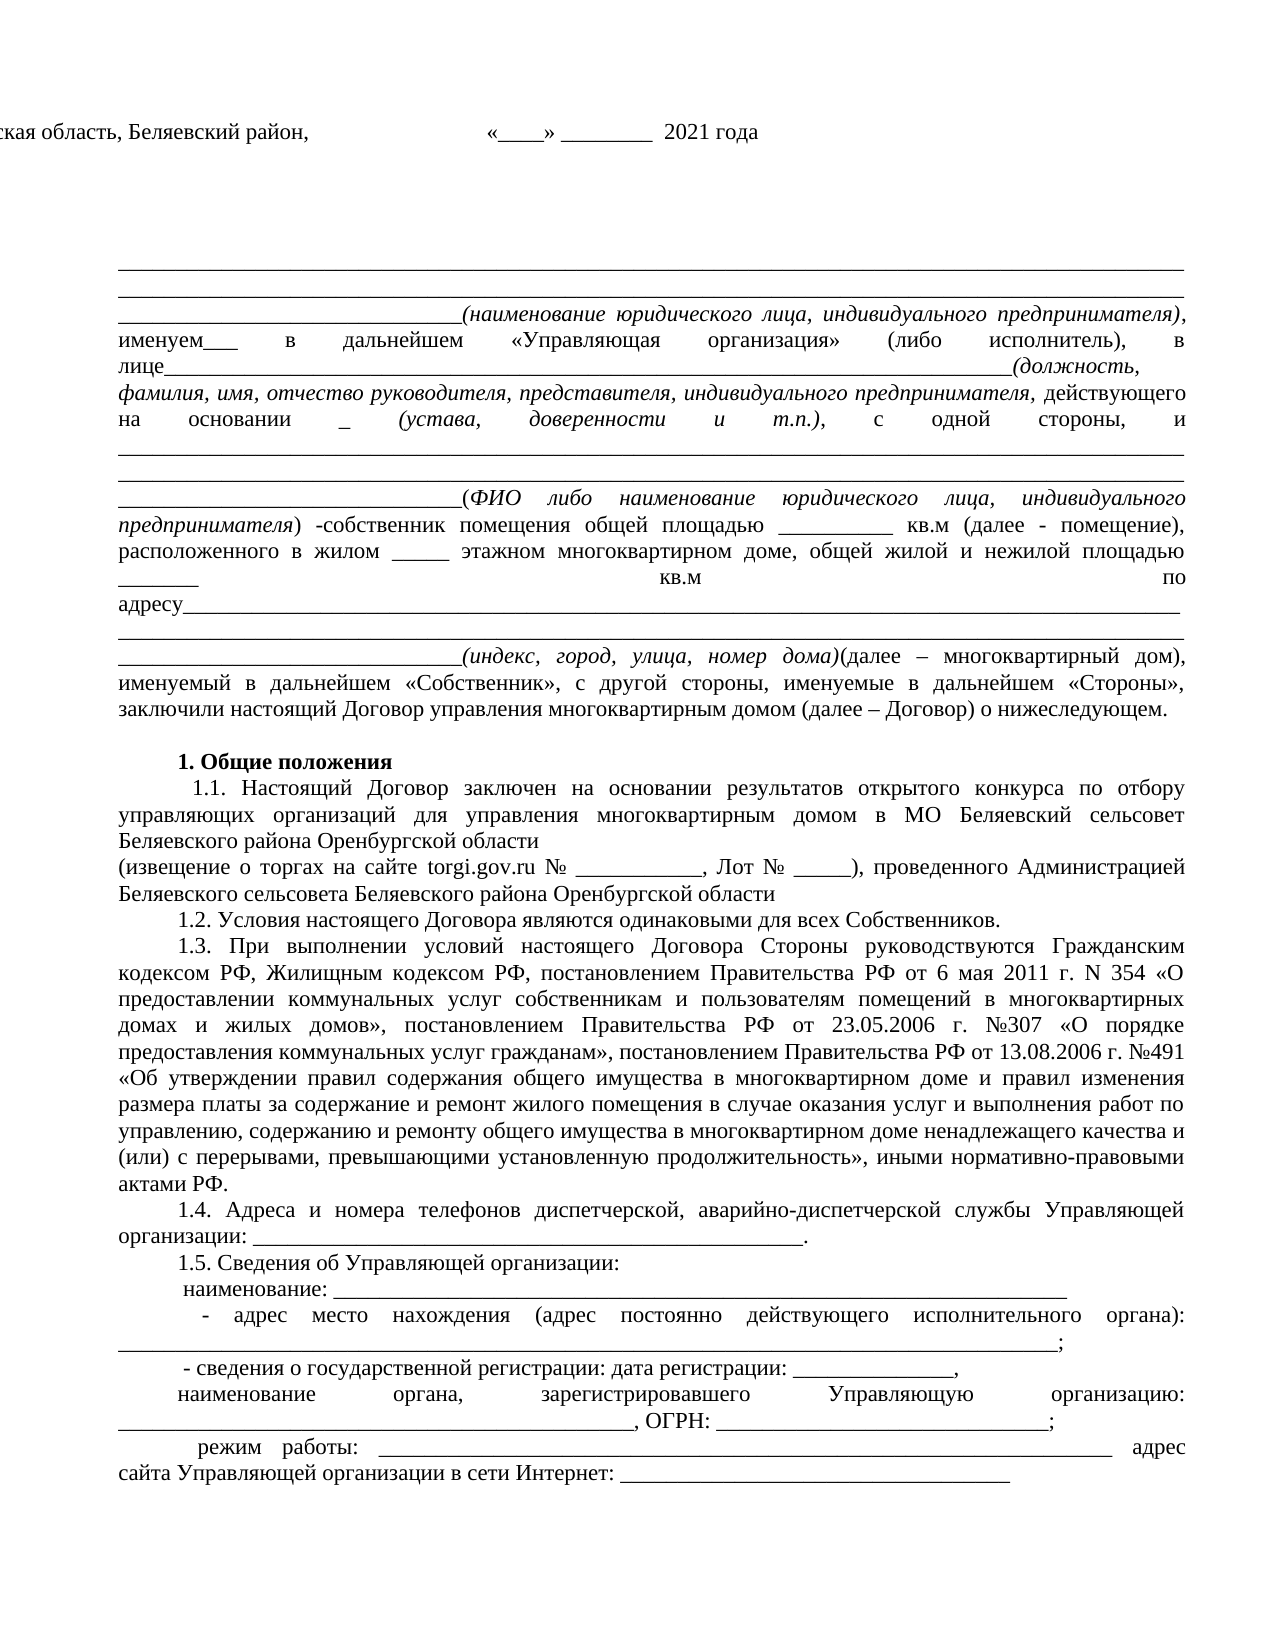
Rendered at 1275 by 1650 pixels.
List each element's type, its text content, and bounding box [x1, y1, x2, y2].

text 1.1. Настоящий Договор заключен на основании результатов открытого конкурса по отбору управляющих организаций для управления многоквартирным домом в МО Беляевский сельсовет Беляевского района Оренбургской области [118, 774, 1186, 853]
text режим работы: ________________________________________________________________ адрес сайта Управляющей организации в сети Интернет: __________________________________ [118, 1433, 1186, 1486]
text 1. Общие положения [118, 748, 1186, 774]
text 1.4. Адреса и номера телефонов диспетчерской, аварийно-диспетчерской службы Управляющей организации: ________________________________________________. [118, 1196, 1186, 1249]
table_header «____» ________ 2021 года [694, 118, 1198, 221]
text - адрес место нахождения (адрес постоянно действующего исполнительного органа): __________________________________________________________________________________; [118, 1301, 1186, 1354]
text 1.3. При выполнении условий настоящего Договора Стороны руководствуются Гражданским кодексом РФ, Жилищным кодексом РФ, постановлением Правительства РФ от 6 мая . N 354 «О предоставлении коммунальных услуг собственникам и пользователям помещений в многоквартирных домах и жилых домов», постановлением Правительства РФ от 23.05.2006 г. №307 «О порядке предоставления коммунальных услуг гражданам», постановлением Правительства РФ от 13.08.2006 г. №491 «Об утверждении правил содержания общего имущества в многоквартирном доме и правил изменения размера платы за содержание и ремонт жилого помещения в случае оказания услуг и выполнения работ по управлению, содержанию и ремонту общего имущества в многоквартирном доме ненадлежащего качества и (или) с перерывами, превышающими установленную продолжительность», иными нормативно-правовыми актами РФ. [118, 932, 1186, 1196]
text ________________________________________________________________________________________________________________________________________________________________________________________________________________________(наименование юридического лица, индивидуального предпринимателя), именуем___ в дальнейшем «Управляющая организация» (либо исполнитель), в лице__________________________________________________________________________(должность, фамилия, имя, отчество руководителя, представителя, индивидуального предпринимателя, действующего на основании _ (устава, доверенности и т.п.), с одной стороны, и ________________________________________________________________________________________________________________________________________________________________________________________________________________________(ФИО либо наименование юридического лица, индивидуального предпринимателя) -собственник помещения общей площадью __________ кв.м (далее - помещение), расположенного в жилом _____ этажном многоквартирном доме, общей жилой и нежилой площадью _______ кв.м по адресу__________________________________________________________________________________________________________________________________________________________________________________________________________________(индекс, город, улица, номер дома)(далее – многоквартирный дом), именуемый в дальнейшем «Собственник», с другой стороны, именуемые в дальнейшем «Стороны», заключили настоящий Договор управления многоквартирным домом (далее – Договор) о нижеследующем. [118, 247, 1186, 722]
text (извещение о торгах на сайте torgi.gov.ru № ___________, Лот № _____), проведенного Администрацией Беляевского сельсовета Беляевского района Оренбургской области [118, 853, 1186, 906]
text 1.2. Условия настоящего Договора являются одинаковыми для всех Собственников. [118, 906, 1186, 932]
table_header Оренбургская область, Беляевский район, с. Беляевка [107, 118, 694, 221]
text наименование органа, зарегистрировавшего Управляющую организацию: _____________________________________________, ОГРН: _____________________________; [118, 1380, 1186, 1433]
text наименование: ________________________________________________________________ [118, 1275, 1186, 1301]
text 1.5. Сведения об Управляющей организации: [118, 1249, 1186, 1275]
text - сведения о государственной регистрации: дата регистрации: ______________, [118, 1354, 1186, 1380]
